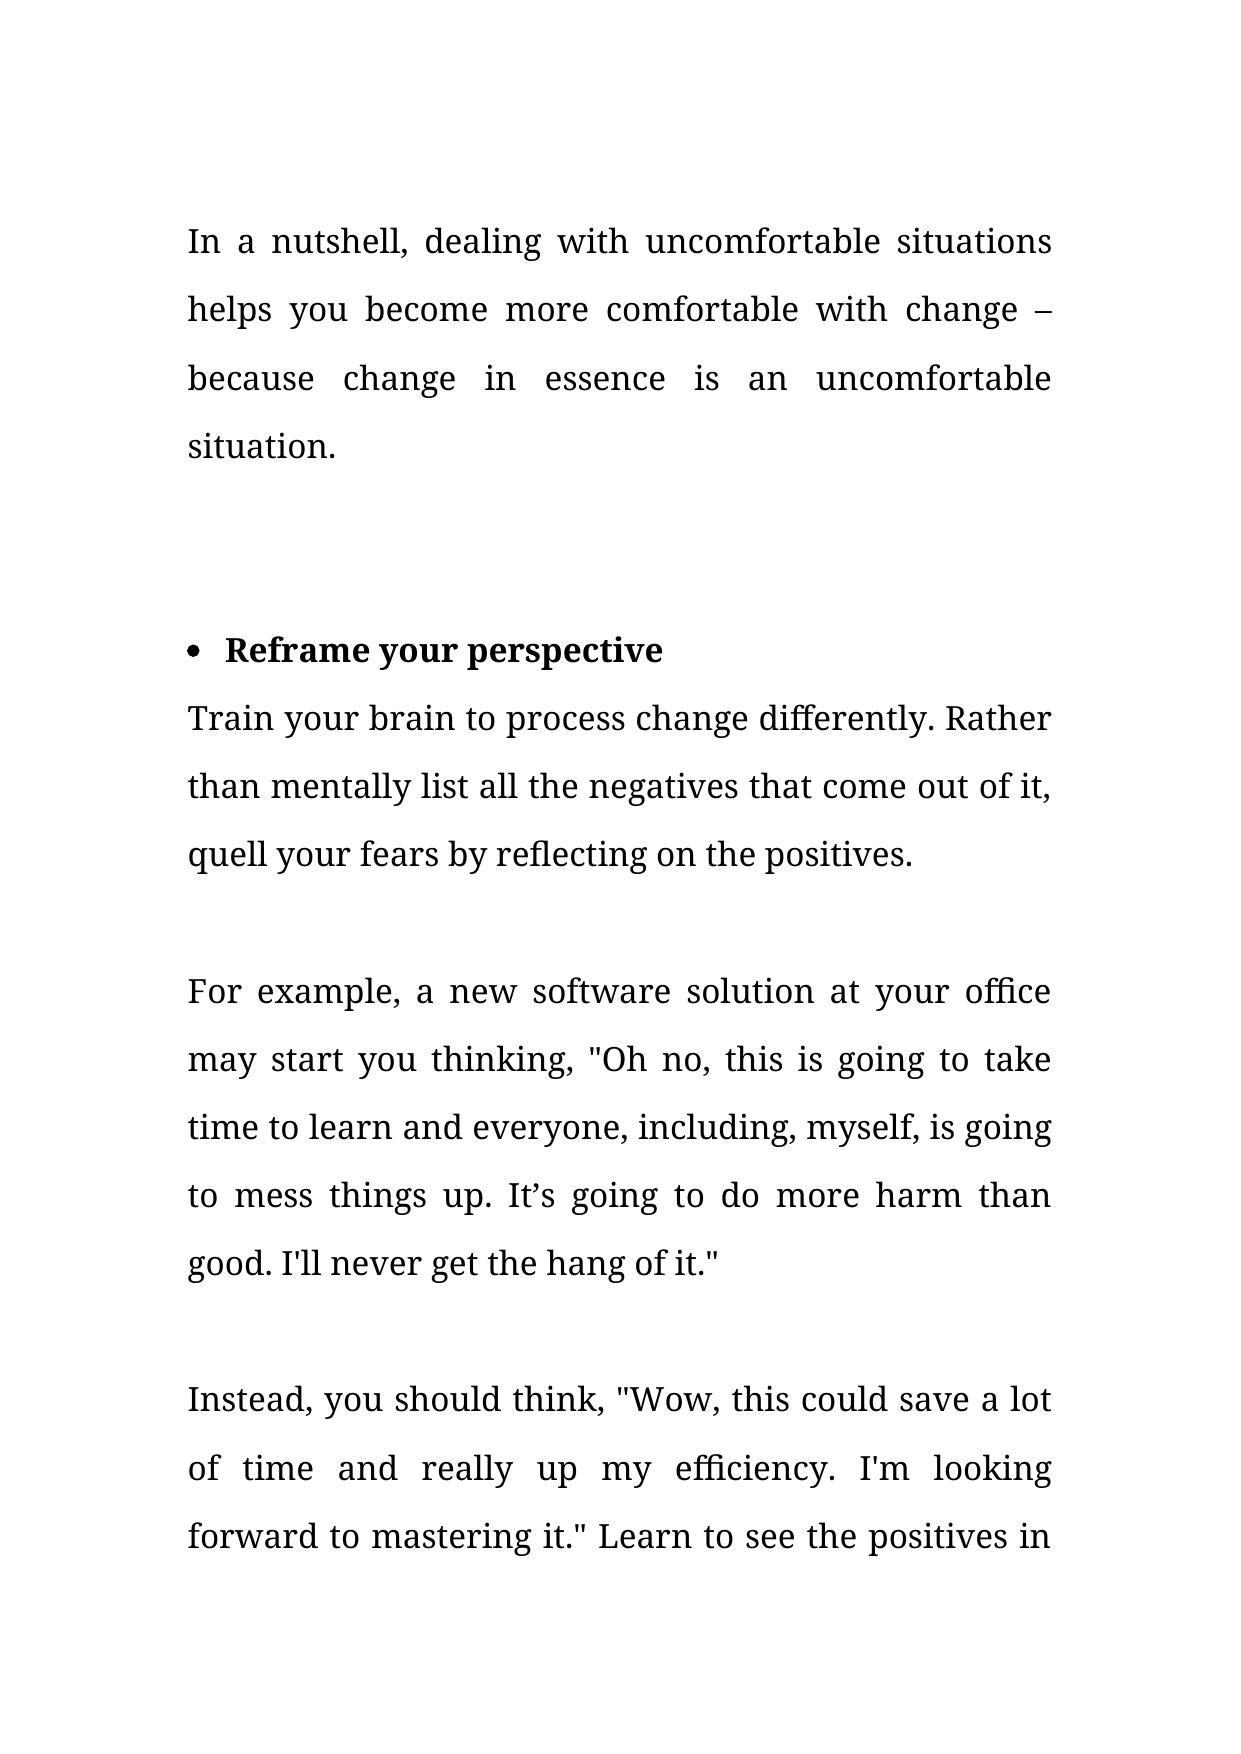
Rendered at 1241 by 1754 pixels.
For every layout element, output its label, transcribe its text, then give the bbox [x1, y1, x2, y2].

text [187, 1376, 1053, 1558]
text Train your brain to process change differently. Rather than mentally list all the negatives that come out of it, quell your fears by reflecting on the positives. [187, 695, 1053, 877]
list Reframe your perspective [187, 627, 1053, 672]
text In a nutshell, dealing with uncomfortable situations helps you become more comfortable with change – because change in essence is an uncomfortable situation. [187, 218, 1053, 468]
text For example, a new software solution at your office may start you thinking, "Oh no, this is going to take time to learn and everyone, including, myself, is going to mess things up. It’s going to do more harm than good. I'll never get the hang of it." [187, 967, 1053, 1285]
